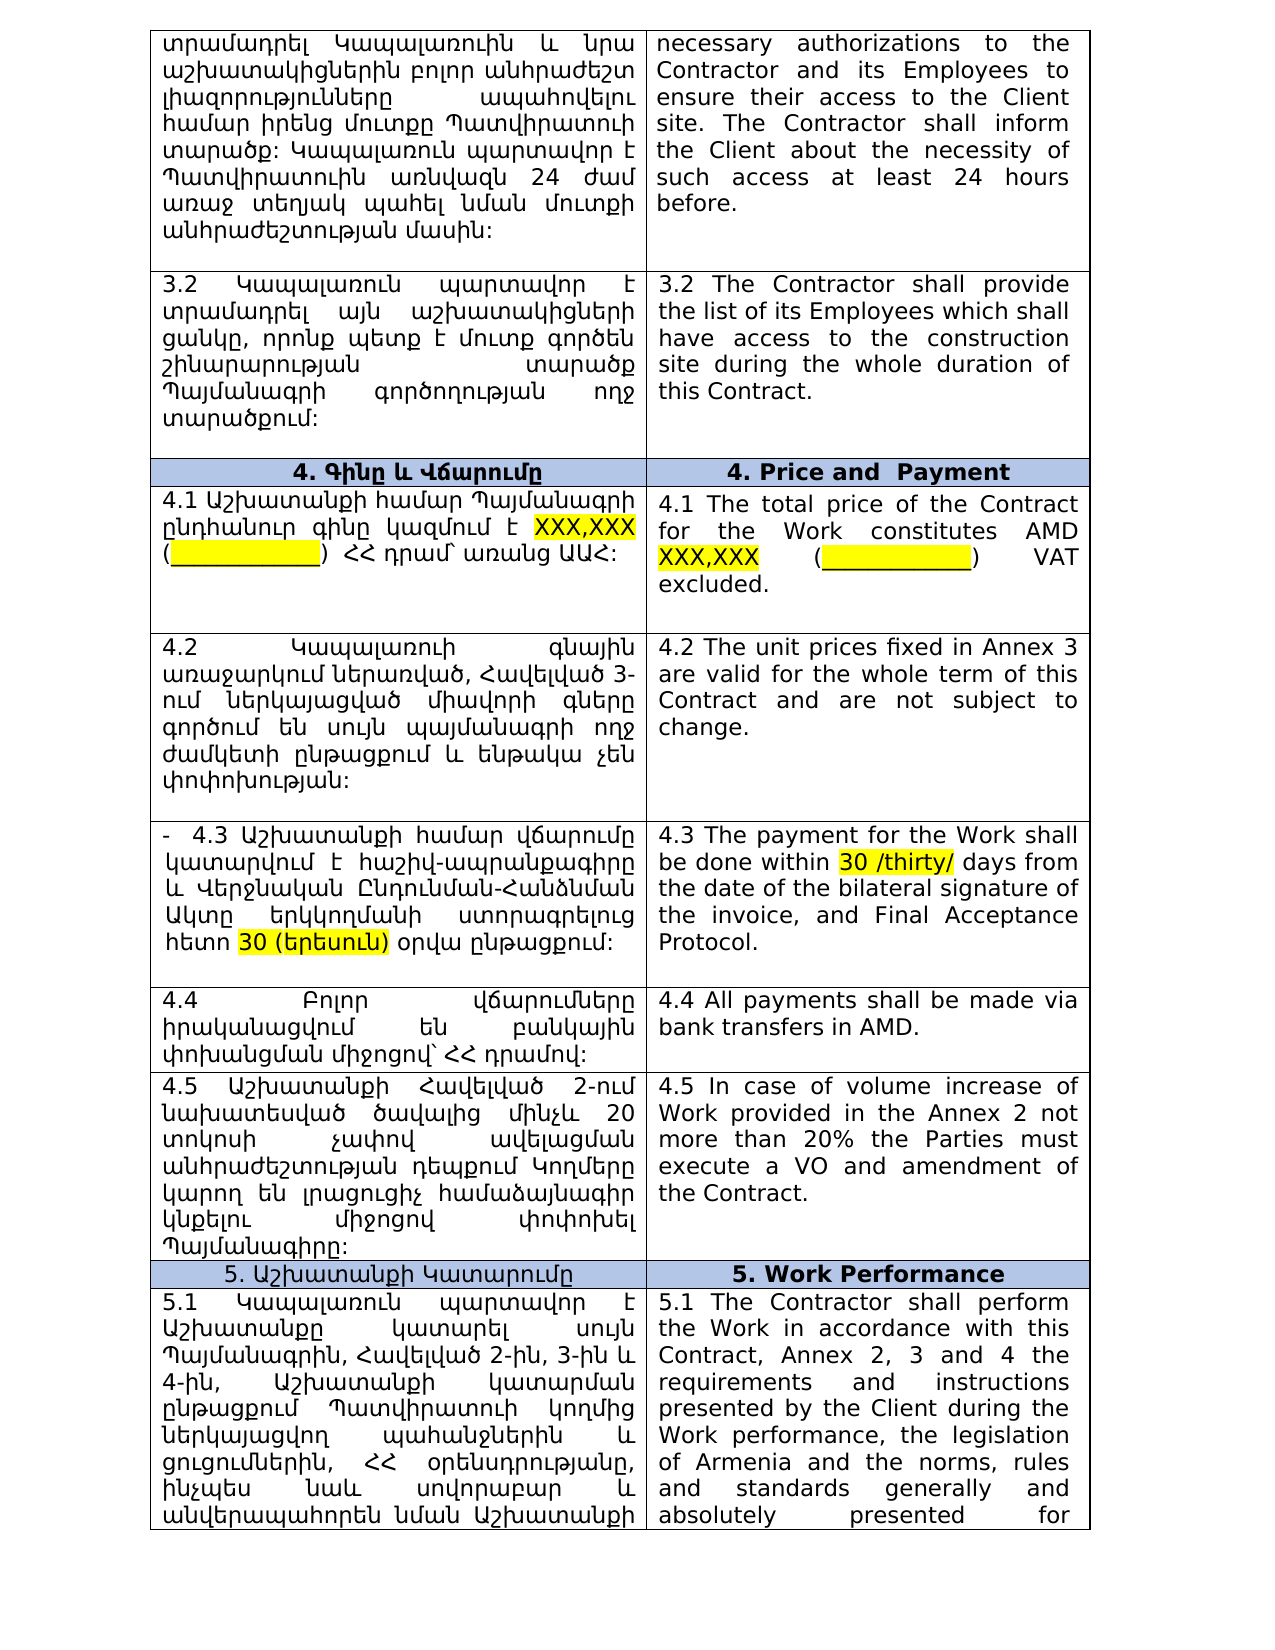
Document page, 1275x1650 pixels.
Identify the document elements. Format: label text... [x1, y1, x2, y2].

table_cell 4.2 Կապալառուի գնային առաջարկում ներառված, Հավելված 3-ում ներկայացված միավորի գները գործում են սույն պայմանագրի ողջ ժամկետի ընթացքում և ենթակա չեն փոփոխության: [151, 634, 646, 821]
table_cell 4.5 In case of volume increase of Work provided in the Annex 2 not more than 20% the Parties must execute a VO and amendment of the Contract. [647, 1073, 1089, 1260]
table_cell 4.4 All payments shall be made via bank transfers in AMD. [647, 988, 1089, 1072]
table_cell 4.1 Աշխատանքի համար Պայմանագրի ընդհանուր գինը կազմում է XXX,XXX (_____________) ՀՀ դրամ՝ առանց ԱԱՀ: [151, 487, 646, 633]
table_cell 4.5 Աշխատանքի Հավելված 2-ում նախատեսված ծավալից մինչև 20 տոկոսի չափով ավելացման անհրաժեշտության դեպքում Կողմերը կարող են լրացուցիչ համաձայնագիր կնքելու միջոցով փոփոխել Պայմանագիրը: [151, 1073, 646, 1260]
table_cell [151, 31, 646, 271]
table_cell 4. Price and Payment [647, 459, 1089, 486]
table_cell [151, 1289, 646, 1529]
table_cell 4.3 Աշխատանքի համար վճարումը կատարվում է հաշիվ-ապրանքագիրը և Վերջնական Ընդունման-Հանձնման Ակտը երկկողմանի ստորագրելուց հետո 30 (երեսուն) օրվա ընթացքում: [151, 822, 646, 987]
table_cell 4.4 Բոլոր վճարումները իրականացվում են բանկային փոխանցման միջոցով՝ ՀՀ դրամով: [151, 988, 646, 1072]
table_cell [647, 1289, 1089, 1529]
table_cell 4.3 The payment for the Work shall be done within 30 /thirty/ days from the date of the bilateral signature of the invoice, and Final Acceptance Protocol. [647, 822, 1089, 987]
table_cell 4. Գինը և Վճարումը [151, 459, 646, 486]
table_cell 3.2 Կապալառուն պարտավոր է տրամադրել այն աշխատակիցների ցանկը, որոնք պետք է մուտք գործեն շինարարության տարածք Պայմանագրի գործողության ողջ տարածքում: [151, 272, 646, 458]
table_cell 4.2 The unit prices fixed in Annex 3 are valid for the whole term of this Contract and are not subject to change. [647, 634, 1089, 821]
table_cell 3.2 The Contractor shall provide the list of its Employees which shall have access to the construction site during the whole duration of this Contract. [647, 272, 1089, 458]
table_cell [647, 31, 1089, 271]
table_cell 5. Աշխատանքի Կատարումը [151, 1261, 646, 1288]
table_cell 4.1 The total price of the Contract for the Work constitutes AMD XXX,XXX (_____________) VAT excluded. [647, 487, 1089, 633]
table_cell 5. Work Performance [647, 1261, 1089, 1288]
